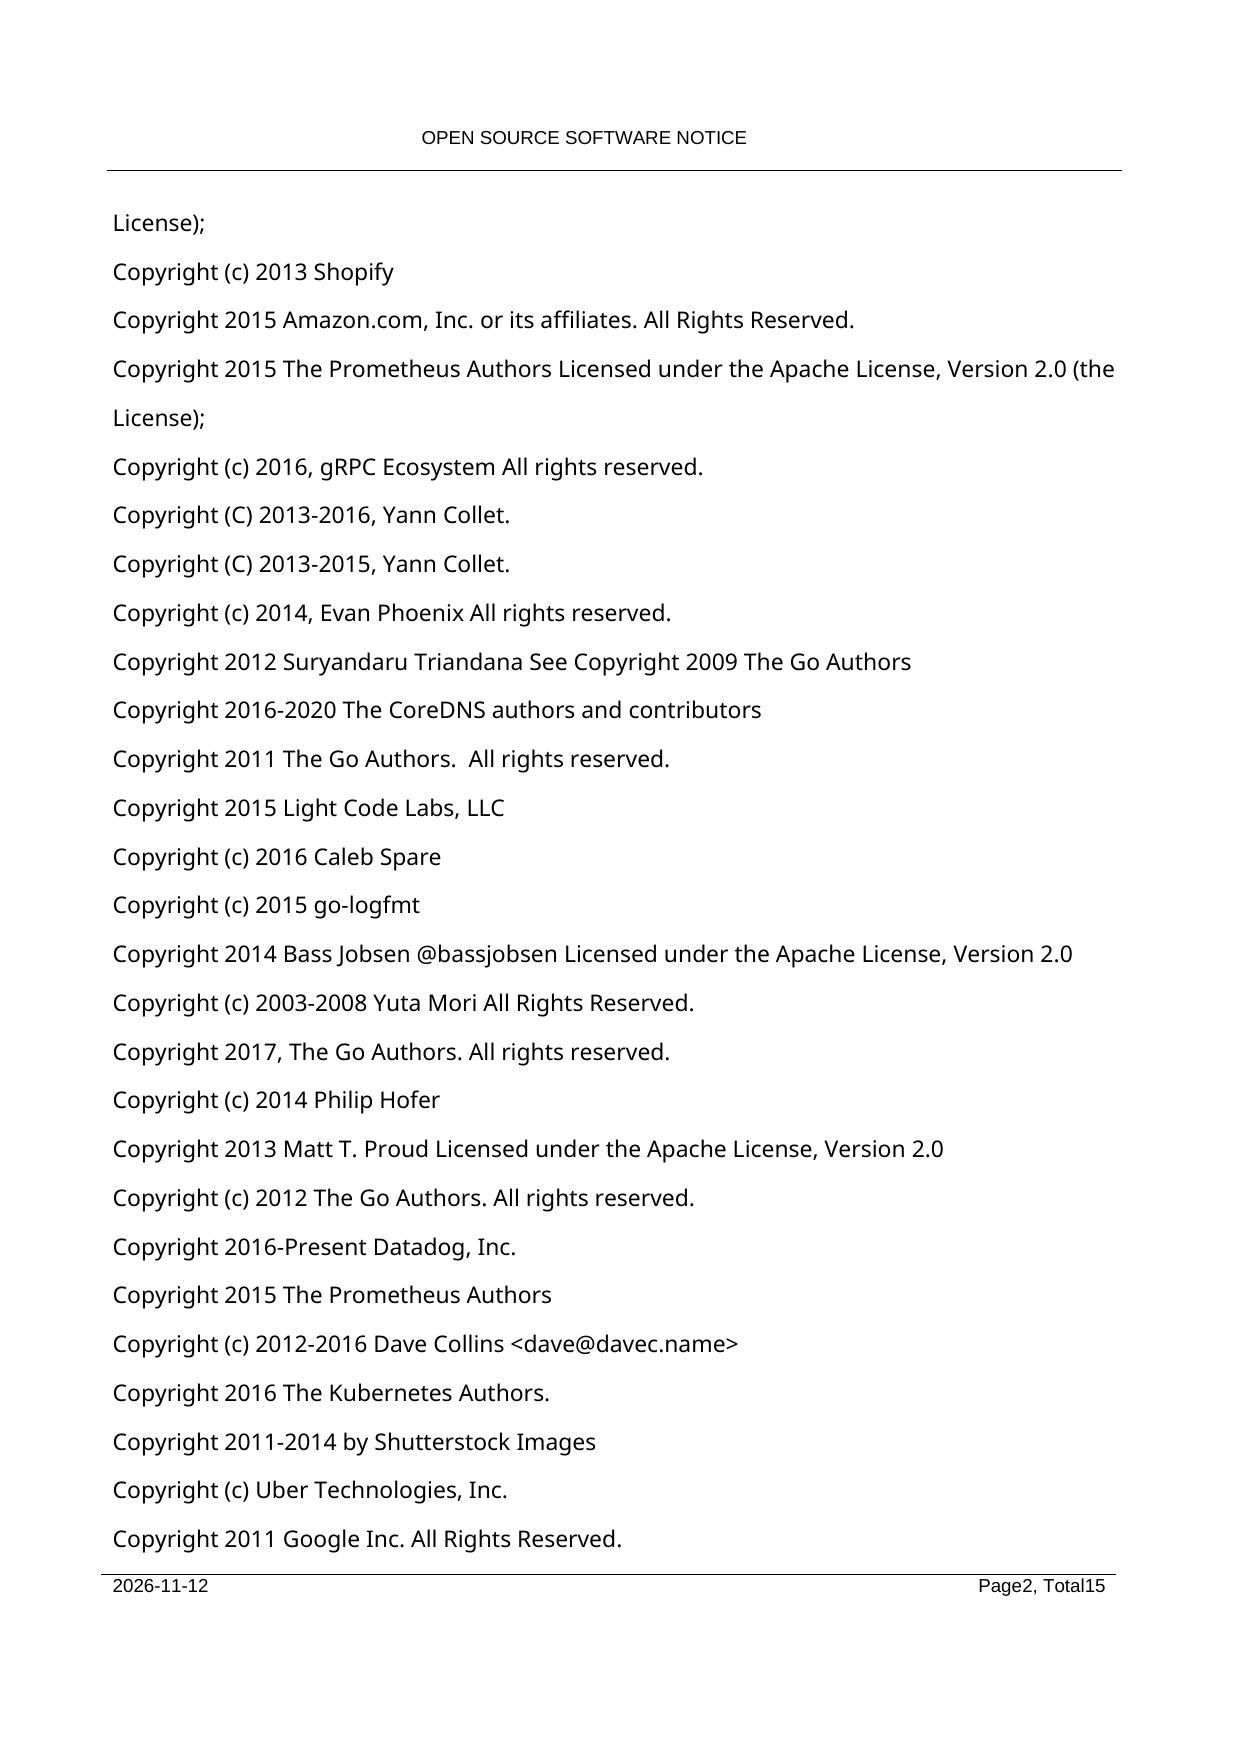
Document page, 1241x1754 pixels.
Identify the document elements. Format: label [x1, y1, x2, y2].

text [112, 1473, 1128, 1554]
text [112, 206, 1128, 1458]
